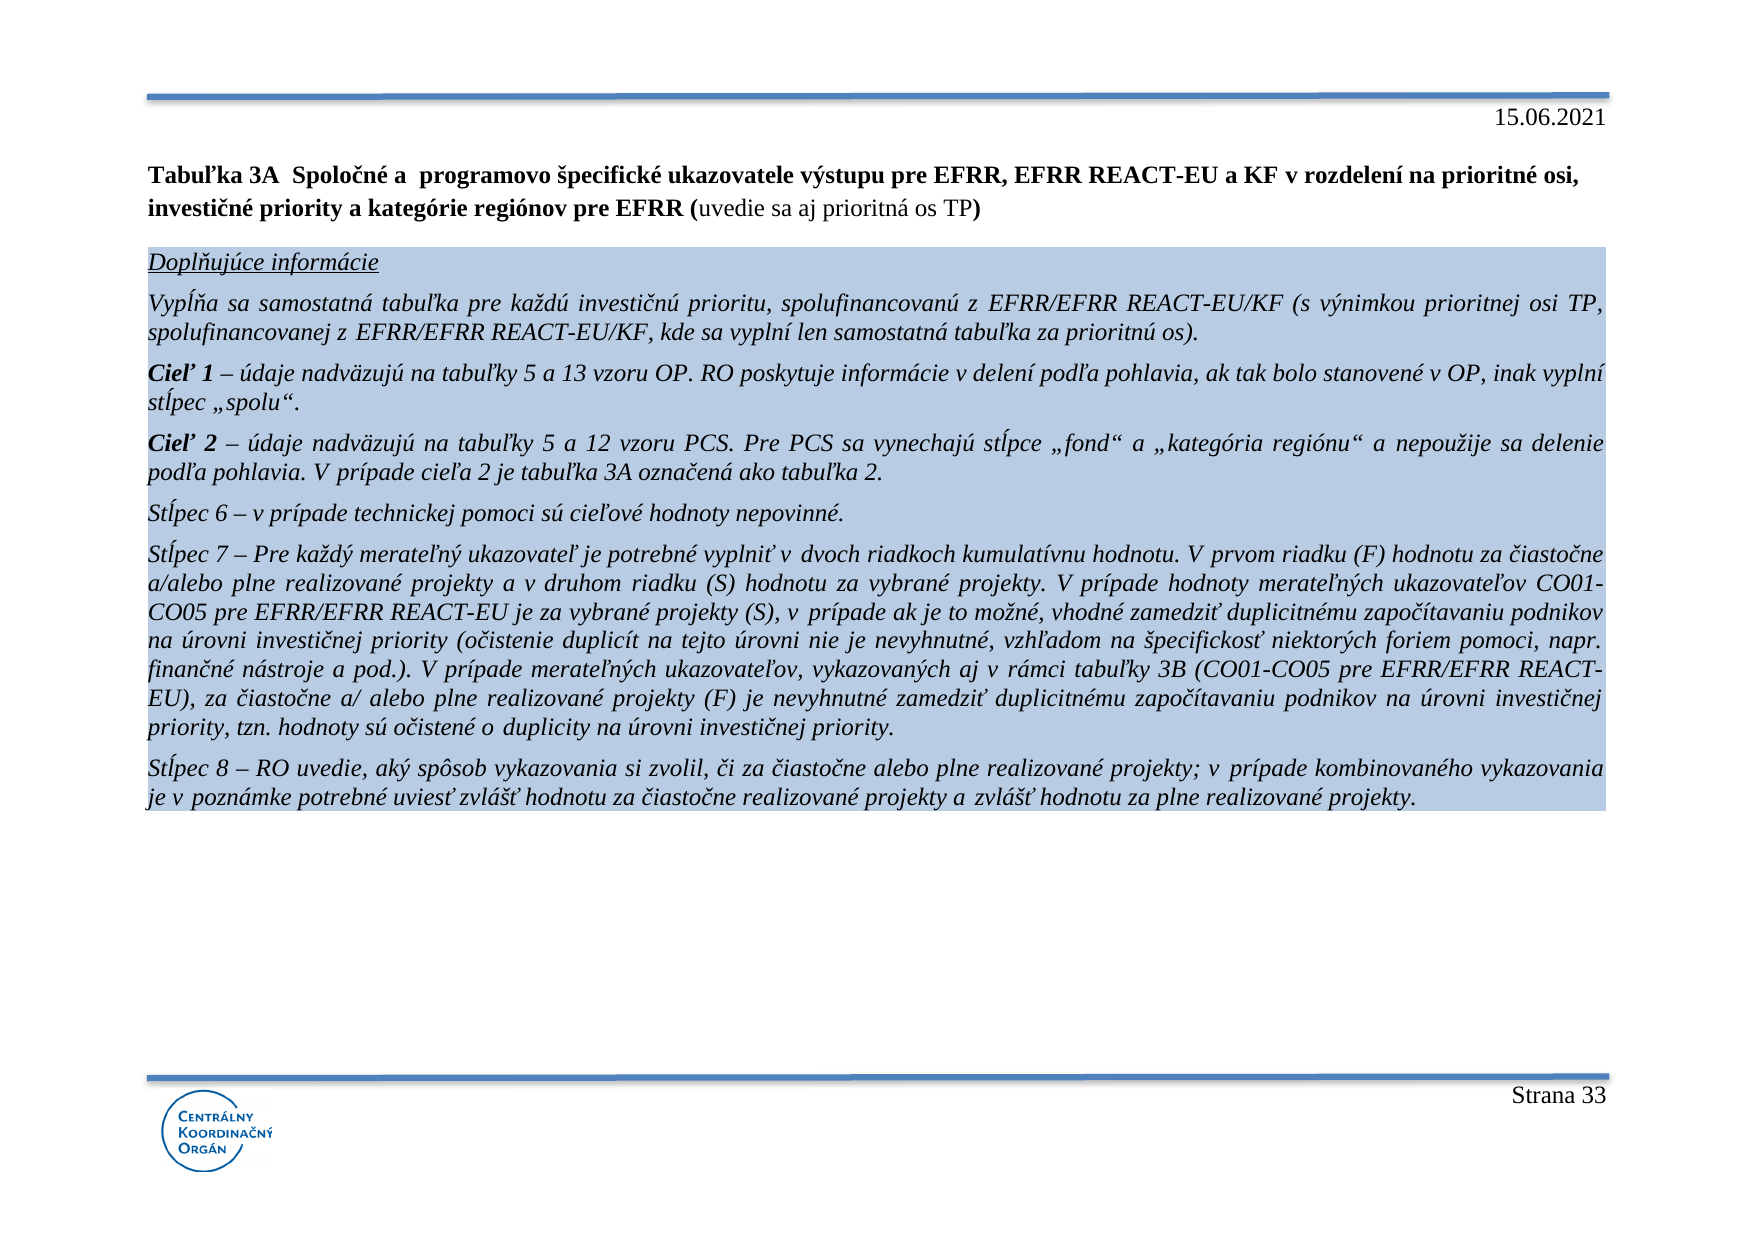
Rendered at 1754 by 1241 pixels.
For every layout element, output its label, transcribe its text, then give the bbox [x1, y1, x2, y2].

text Stĺpec 8 – RO uvedie, aký spôsob vykazovania si zvolil, či za čiastočne alebo plne realizované projekty; v prípade kombinovaného vykazovania je v poznámke potrebné uviesť zvlášť hodnotu za čiastočne realizované projekty a zvlášť hodnotu za plne realizované projekty. [148, 753, 1606, 811]
text Cieľ 1 – údaje nadväzujú na tabuľky 5 a 13 vzoru OP. RO poskytuje informácie v delení podľa pohlavia, ak tak bolo stanovené v OP, inak vyplní stĺpec „spolu“. [148, 358, 1606, 416]
text Tabuľka 3A Spoločné a programovo špecifické ukazovatele výstupu pre EFRR, EFRR REACT-EU a KF v rozdelení na prioritné osi, investičné priority a kategórie regiónov pre EFRR (uvedie sa aj prioritná os TP) [148, 160, 1606, 222]
text Stĺpec 6 – v prípade technickej pomoci sú cieľové hodnoty nepovinné. [148, 498, 1606, 527]
text Stĺpec 7 – Pre každý merateľný ukazovateľ je potrebné vyplniť v dvoch riadkoch kumulatívnu hodnotu. V prvom riadku (F) hodnotu za čiastočne a/alebo plne realizované projekty a v druhom riadku (S) hodnotu za vybrané projekty. V prípade hodnoty merateľných ukazovateľov CO01-CO05 pre EFRR/EFRR REACT-EU je za vybrané projekty (S), v prípade ak je to možné, vhodné zamedziť duplicitnému započítavaniu podnikov na úrovni investičnej priority (očistenie duplicít na tejto úrovni nie je nevyhnutné, vzhľadom na špecifickosť niektorých foriem pomoci, napr. finančné nástroje a pod.). V prípade merateľných ukazovateľov, vykazovaných aj v rámci tabuľky 3B (CO01-CO05 pre EFRR/EFRR REACT-EU), za čiastočne a/ alebo plne realizované projekty (F) je nevyhnutné zamedziť duplicitnému započítavaniu podnikov na úrovni investičnej priority, tzn. hodnoty sú očistené o duplicity na úrovni investičnej priority. [148, 539, 1606, 741]
text Cieľ 2 – údaje nadväzujú na tabuľky 5 a 12 vzoru PCS. Pre PCS sa vynechajú stĺpce „fond“ a „kategória regiónu“ a nepoužije sa delenie podľa pohlavia. V prípade cieľa 2 je tabuľka 3A označená ako tabuľka 2. [148, 428, 1606, 486]
text Doplňujúce informácie [148, 247, 1606, 276]
text Vypĺňa sa samostatná tabuľka pre každú investičnú prioritu, spolufinancovanú z EFRR/EFRR REACT-EU/KF (s výnimkou prioritnej osi TP, spolufinancovanej z EFRR/EFRR REACT-EU/KF, kde sa vyplní len samostatná tabuľka za prioritnú os). [148, 288, 1606, 346]
picture [159, 1088, 272, 1171]
